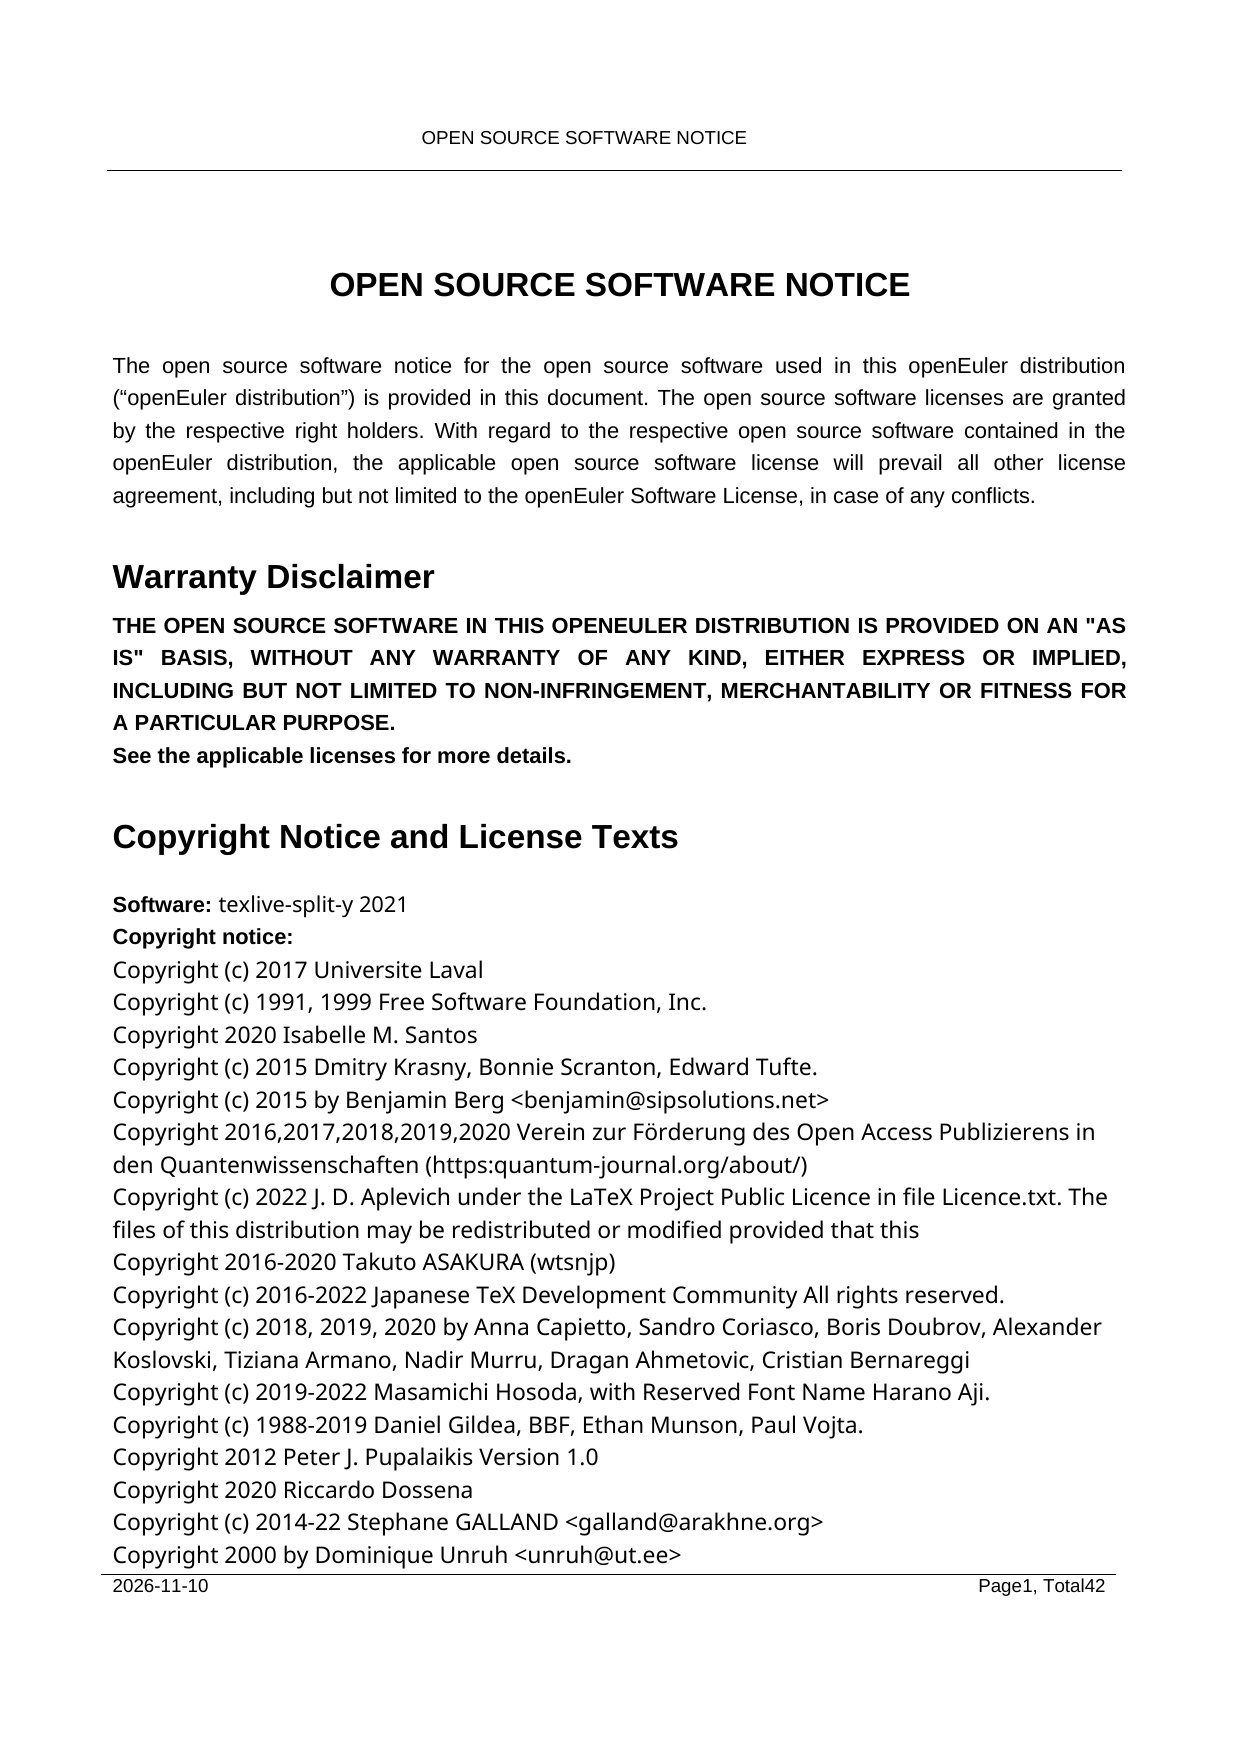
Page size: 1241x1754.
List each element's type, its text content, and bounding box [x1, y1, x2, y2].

text Copyright Notice and License Texts [112, 804, 1128, 869]
text THE OPEN SOURCE SOFTWARE IN THIS OPENEULER DISTRIBUTION IS PROVIDED ON AN "AS IS" BASIS, WITHOUT ANY WARRANTY OF ANY KIND, EITHER EXPRESS OR IMPLIED, INCLUDING BUT NOT LIMITED TO NON-INFRINGEMENT, MERCHANTABILITY OR FITNESS FOR A PARTICULAR PURPOSE. See the applicable licenses for more details. [112, 609, 1128, 771]
text OPEN SOURCE SOFTWARE NOTICE [112, 251, 1128, 316]
text Copyright notice: [112, 921, 1128, 953]
text Software: texlive-split-y 2021 [112, 888, 1128, 921]
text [112, 953, 1128, 1571]
text Warranty Disclaimer [112, 544, 1128, 609]
text The open source software notice for the open source software used in this openEuler distribution (“openEuler distribution”) is provided in this document. The open source software licenses are granted by the respective right holders. With regard to the respective open source software contained in the openEuler distribution, the applicable open source software license will prevail all other license agreement, including but not limited to the openEuler Software License, in case of any conflicts. [112, 349, 1128, 511]
